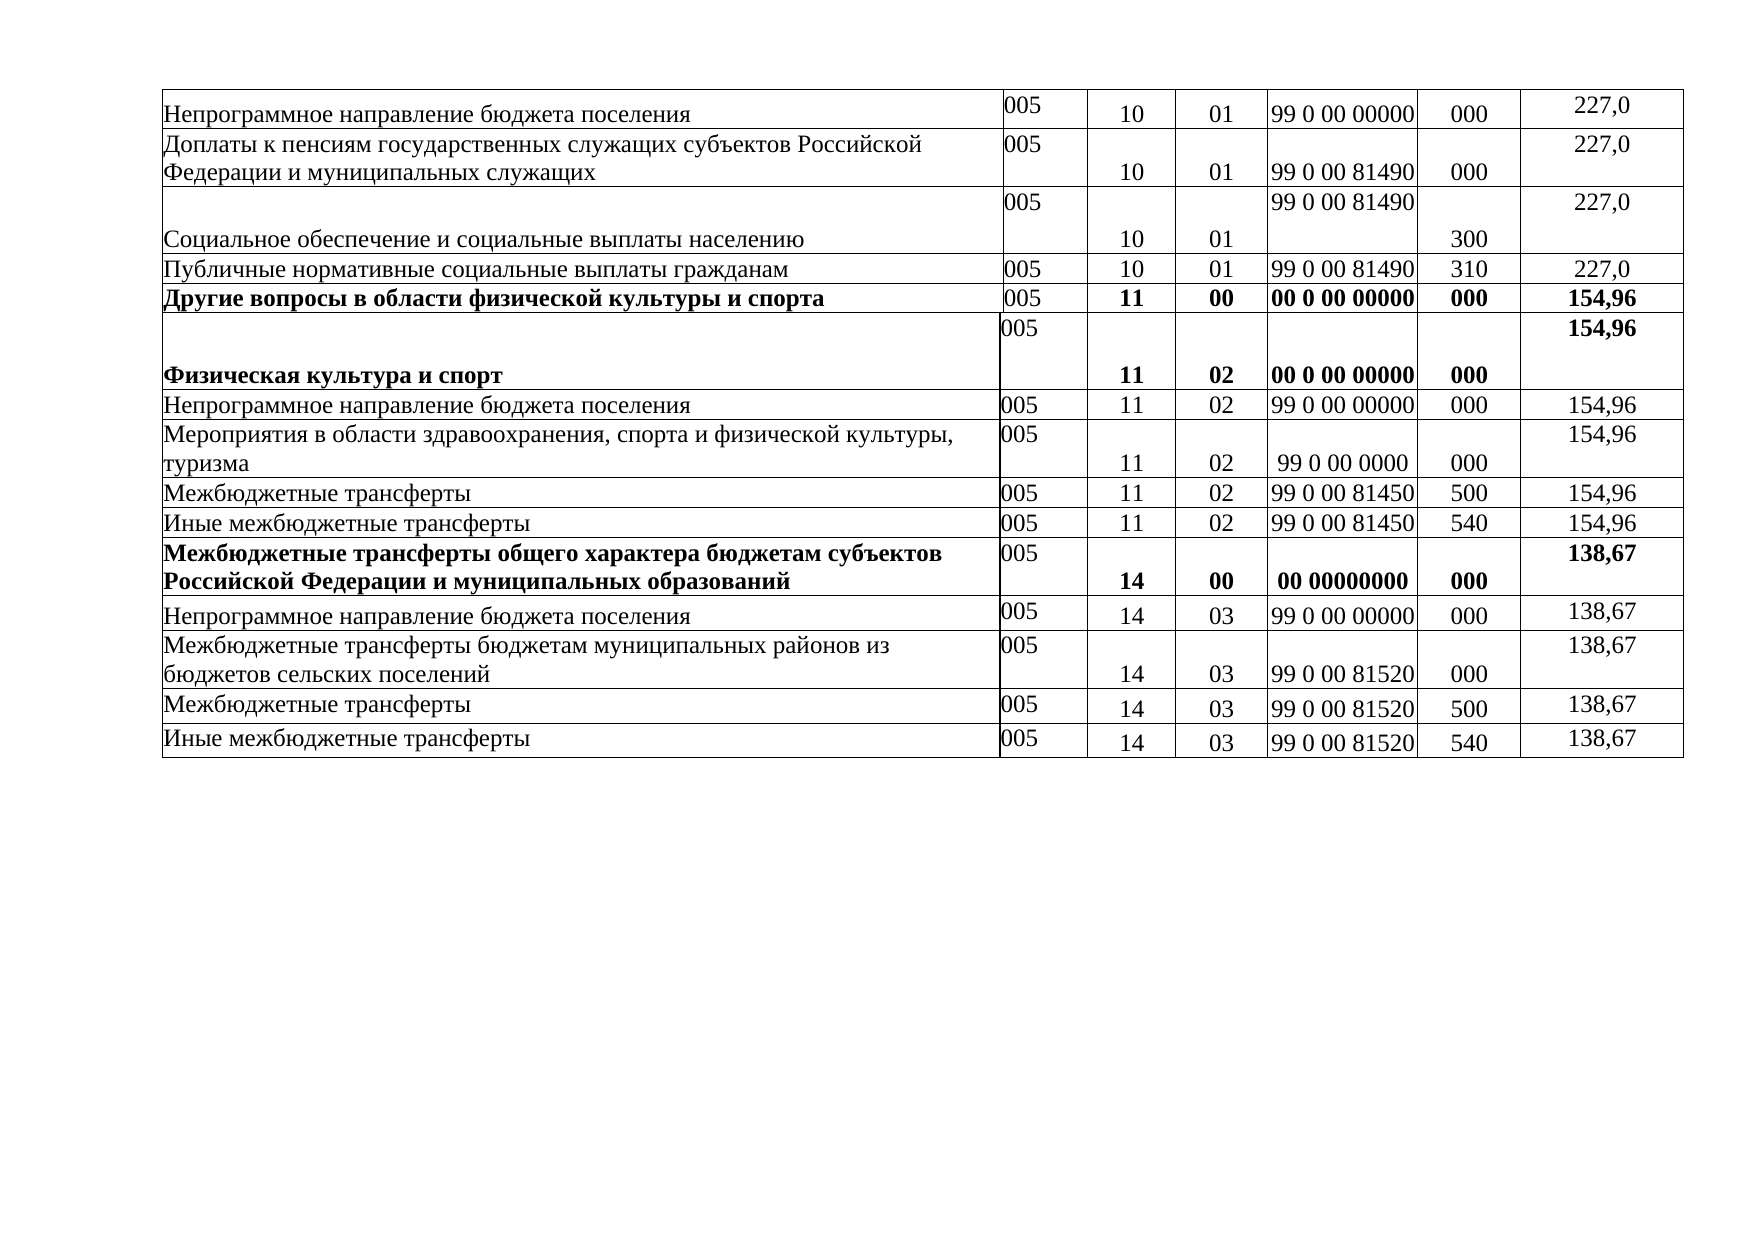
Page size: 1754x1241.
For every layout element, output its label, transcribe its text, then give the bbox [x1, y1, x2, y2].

table_cell 005 [1001, 390, 1087, 418]
table_cell 11 [1088, 420, 1175, 477]
table_cell Иные межбюджетные трансферты [163, 508, 999, 537]
table_cell Социальное обеспечение и социальные выплаты населению [163, 187, 1003, 253]
table_cell 14 [1088, 538, 1175, 595]
table_cell 138,67 [1521, 538, 1683, 595]
table_cell Другие вопросы в области физической культуры и спорта [163, 284, 1003, 312]
table_cell 10 [1088, 254, 1175, 282]
table_cell 11 [1088, 284, 1175, 312]
table_cell 005 [1004, 187, 1087, 253]
table_cell Непрограммное направление бюджета поселения [163, 90, 1003, 128]
table_cell 03 [1176, 631, 1267, 688]
table_cell 10 [1088, 129, 1175, 186]
table_cell 000 [1418, 420, 1520, 477]
table_cell 138,67 [1521, 689, 1683, 722]
table_cell 000 [1418, 313, 1520, 389]
table_cell 154,96 [1521, 313, 1683, 389]
table_cell 03 [1176, 689, 1267, 722]
table_cell Иные межбюджетные трансферты [163, 724, 999, 757]
table_cell 227,0 [1521, 129, 1683, 186]
table_cell 11 [1088, 478, 1175, 507]
table_cell 99 0 00 00000 [1268, 596, 1417, 629]
table_cell 138,67 [1521, 631, 1683, 688]
table_cell 500 [1418, 689, 1520, 722]
table_cell 01 [1176, 187, 1267, 253]
table_cell 14 [1088, 689, 1175, 722]
table_cell 000 [1418, 538, 1520, 595]
table_cell 99 0 00 81520 [1268, 724, 1417, 757]
table_cell 02 [1176, 390, 1267, 418]
table_cell 14 [1088, 631, 1175, 688]
table_cell 005 [1004, 254, 1087, 282]
table_cell 154,96 [1521, 478, 1683, 507]
table_cell 227,0 [1521, 187, 1683, 253]
table_cell 000 [1418, 631, 1520, 688]
table_cell 00 0 00 00000 [1268, 284, 1417, 312]
table_cell 99 0 00 81490 [1268, 254, 1417, 282]
table_cell Межбюджетные трансферты [163, 478, 999, 507]
table_cell 000 [1418, 390, 1520, 418]
table_cell 99 0 00 81450 [1268, 508, 1417, 537]
table_cell 154,96 [1521, 390, 1683, 418]
table_cell 00 [1176, 284, 1267, 312]
table_cell 000 [1418, 129, 1520, 186]
table_cell 310 [1418, 254, 1520, 282]
table_cell 10 [1088, 187, 1175, 253]
table_cell 138,67 [1521, 724, 1683, 757]
table_cell 005 [1001, 538, 1087, 595]
table_cell 000 [1418, 596, 1520, 629]
table_cell 02 [1176, 508, 1267, 537]
table_cell Межбюджетные трансферты бюджетам муниципальных районов из бюджетов сельских поселений [163, 631, 999, 688]
table_cell 99 0 00 0000 [1268, 420, 1417, 477]
table_cell 540 [1418, 508, 1520, 537]
table_cell 00 [1176, 538, 1267, 595]
table_cell 02 [1176, 313, 1267, 389]
table_cell 02 [1176, 478, 1267, 507]
table_cell 11 [1088, 313, 1175, 389]
table_cell 03 [1176, 596, 1267, 629]
table_cell 005 [1001, 478, 1087, 507]
table_cell Межбюджетные трансферты общего характера бюджетам субъектов Российской Федерации и муниципальных образований [163, 538, 999, 595]
table_cell 99 0 00 81490 [1268, 129, 1417, 186]
table_cell 00 00000000 [1268, 538, 1417, 595]
table_cell 540 [1418, 724, 1520, 757]
table_cell 01 [1176, 254, 1267, 282]
table_cell 005 [1001, 724, 1087, 757]
table_cell 005 [1004, 90, 1087, 128]
table_cell 000 [1418, 284, 1520, 312]
table_cell 227,0 [1521, 254, 1683, 282]
table_cell Физическая культура и спорт [163, 313, 999, 389]
table_cell 154,96 [1521, 284, 1683, 312]
table_cell 11 [1088, 390, 1175, 418]
table_cell Доплаты к пенсиям государственных служащих субъектов Российской Федерации и муниципальных служащих [163, 129, 1003, 186]
table_cell 154,96 [1521, 420, 1683, 477]
table_cell Публичные нормативные социальные выплаты гражданам [163, 254, 1003, 282]
table_cell 154,96 [1521, 508, 1683, 537]
table_cell 11 [1088, 508, 1175, 537]
table_cell 138,67 [1521, 596, 1683, 629]
table_cell Межбюджетные трансферты [163, 689, 999, 722]
table_cell 227,0 [1521, 90, 1683, 128]
table_cell 99 0 00 81450 [1268, 478, 1417, 507]
table_cell 99 0 00 81520 [1268, 689, 1417, 722]
table_cell 99 0 00 81490 [1268, 187, 1417, 253]
table_cell 02 [1176, 420, 1267, 477]
table_cell 000 [1418, 90, 1520, 128]
table_cell 500 [1418, 478, 1520, 507]
table_cell 005 [1004, 284, 1087, 312]
table_cell 005 [1004, 129, 1087, 186]
table_cell Мероприятия в области здравоохранения, спорта и физической культуры, туризма [163, 420, 999, 477]
table_cell 005 [1001, 631, 1087, 688]
table_cell 005 [1001, 596, 1087, 629]
table_cell Непрограммное направление бюджета поселения [163, 390, 999, 418]
table_cell 03 [1176, 724, 1267, 757]
table_cell 99 0 00 81520 [1268, 631, 1417, 688]
table_cell 300 [1418, 187, 1520, 253]
table_cell 005 [1001, 508, 1087, 537]
table_cell 01 [1176, 90, 1267, 128]
table_cell 14 [1088, 596, 1175, 629]
table_cell 005 [1001, 313, 1087, 389]
table_cell 01 [1176, 129, 1267, 186]
table_cell 99 0 00 00000 [1268, 390, 1417, 418]
table_cell 99 0 00 00000 [1268, 90, 1417, 128]
table_cell 00 0 00 00000 [1268, 313, 1417, 389]
table_cell 005 [1001, 689, 1087, 722]
table_cell 005 [1001, 420, 1087, 477]
table_cell 10 [1088, 90, 1175, 128]
table_cell 14 [1088, 724, 1175, 757]
table_cell Непрограммное направление бюджета поселения [163, 596, 999, 629]
